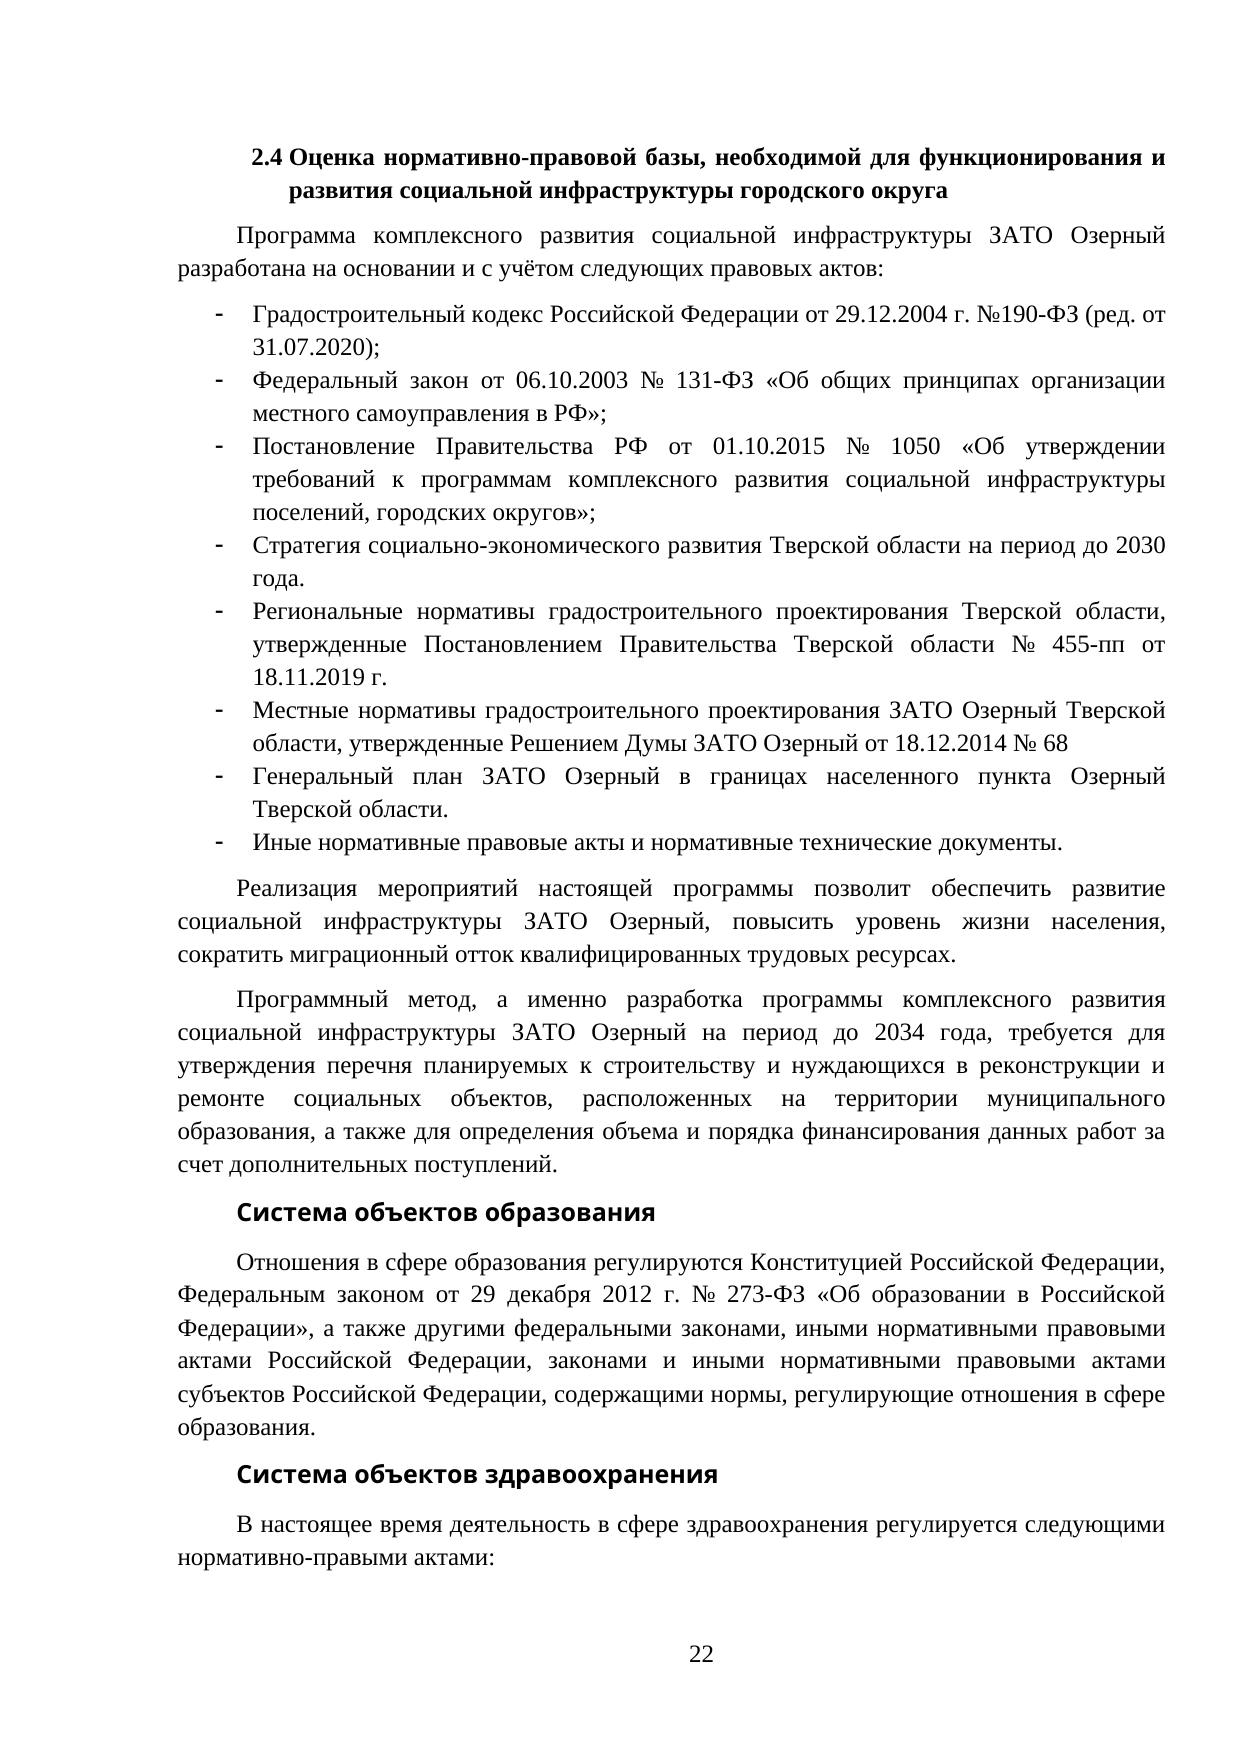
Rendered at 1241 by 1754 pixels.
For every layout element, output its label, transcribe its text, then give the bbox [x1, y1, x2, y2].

text Отношения в сфере образования регулируются Конституцией Российской Федерации, Федеральным законом от 29 декабря 2012 г. № 273-ФЗ «Об образовании в Российской Федерации», а также другими федеральными законами, иными нормативными правовыми актами Российской Федерации, законами и иными нормативными правовыми актами субъектов Российской Федерации, содержащими нормы, регулирующие отношения в сфере образования. [177, 1247, 1166, 1440]
text Реализация мероприятий настоящей программы позволит обеспечить развитие социальной инфраструктуры ЗАТО Озерный, повысить уровень жизни населения, сократить миграционный отток квалифицированных трудовых ресурсах. [177, 873, 1166, 967]
subtitle Оценка нормативно-правовой базы, необходимой для функционирования и развития социальной инфраструктуры городского округа [251, 142, 1166, 203]
text Система объектов здравоохранения [177, 1457, 1166, 1491]
list Региональные нормативы градостроительного проектирования Тверской области, утвержденные Постановлением Правительства Тверской области № 455-пп от 18.11.2019 г. [215, 596, 1166, 691]
list Местные нормативы градостроительного проектирования ЗАТО Озерный Тверской области, утвержденные Решением Думы ЗАТО Озерный от 18.12.2014 № 68 [215, 695, 1166, 757]
list Стратегия социально-экономического развития Тверской области на период до 2030 года. [215, 530, 1166, 592]
text Программный метод, а именно разработка программы комплексного развития социальной инфраструктуры ЗАТО Озерный на период до 2034 года, требуется для утверждения перечня планируемых к строительству и нуждающихся в реконструкции и ремонте социальных объектов, расположенных на территории муниципального образования, а также для определения объема и порядка финансирования данных работ за счет дополнительных поступлений. [177, 984, 1166, 1178]
text Программа комплексного развития социальной инфраструктуры ЗАТО Озерный разработана на основании и с учётом следующих правовых актов: [177, 220, 1166, 282]
text Система объектов образования [177, 1195, 1166, 1229]
text В настоящее время деятельность в сфере здравоохранения регулируется следующими нормативно-правыми актами: [177, 1509, 1166, 1571]
list Федеральный закон от 06.10.2003 № 131-ФЗ «Об общих принципах организации местного самоуправления в РФ»; [215, 365, 1166, 427]
list Генеральный план ЗАТО Озерный в границах населенного пункта Озерный Тверской области. [215, 761, 1166, 823]
list Постановление Правительства РФ от 01.10.2015 № 1050 «Об утверждении требований к программам комплексного развития социальной инфраструктуры поселений, городских округов»; [215, 431, 1166, 526]
list Градостроительный кодекс Российской Федерации от 29.12.2004 г. №190-ФЗ (ред. от 31.07.2020); [215, 299, 1166, 361]
list Иные нормативные правовые акты и нормативные технические документы. [215, 827, 1166, 856]
